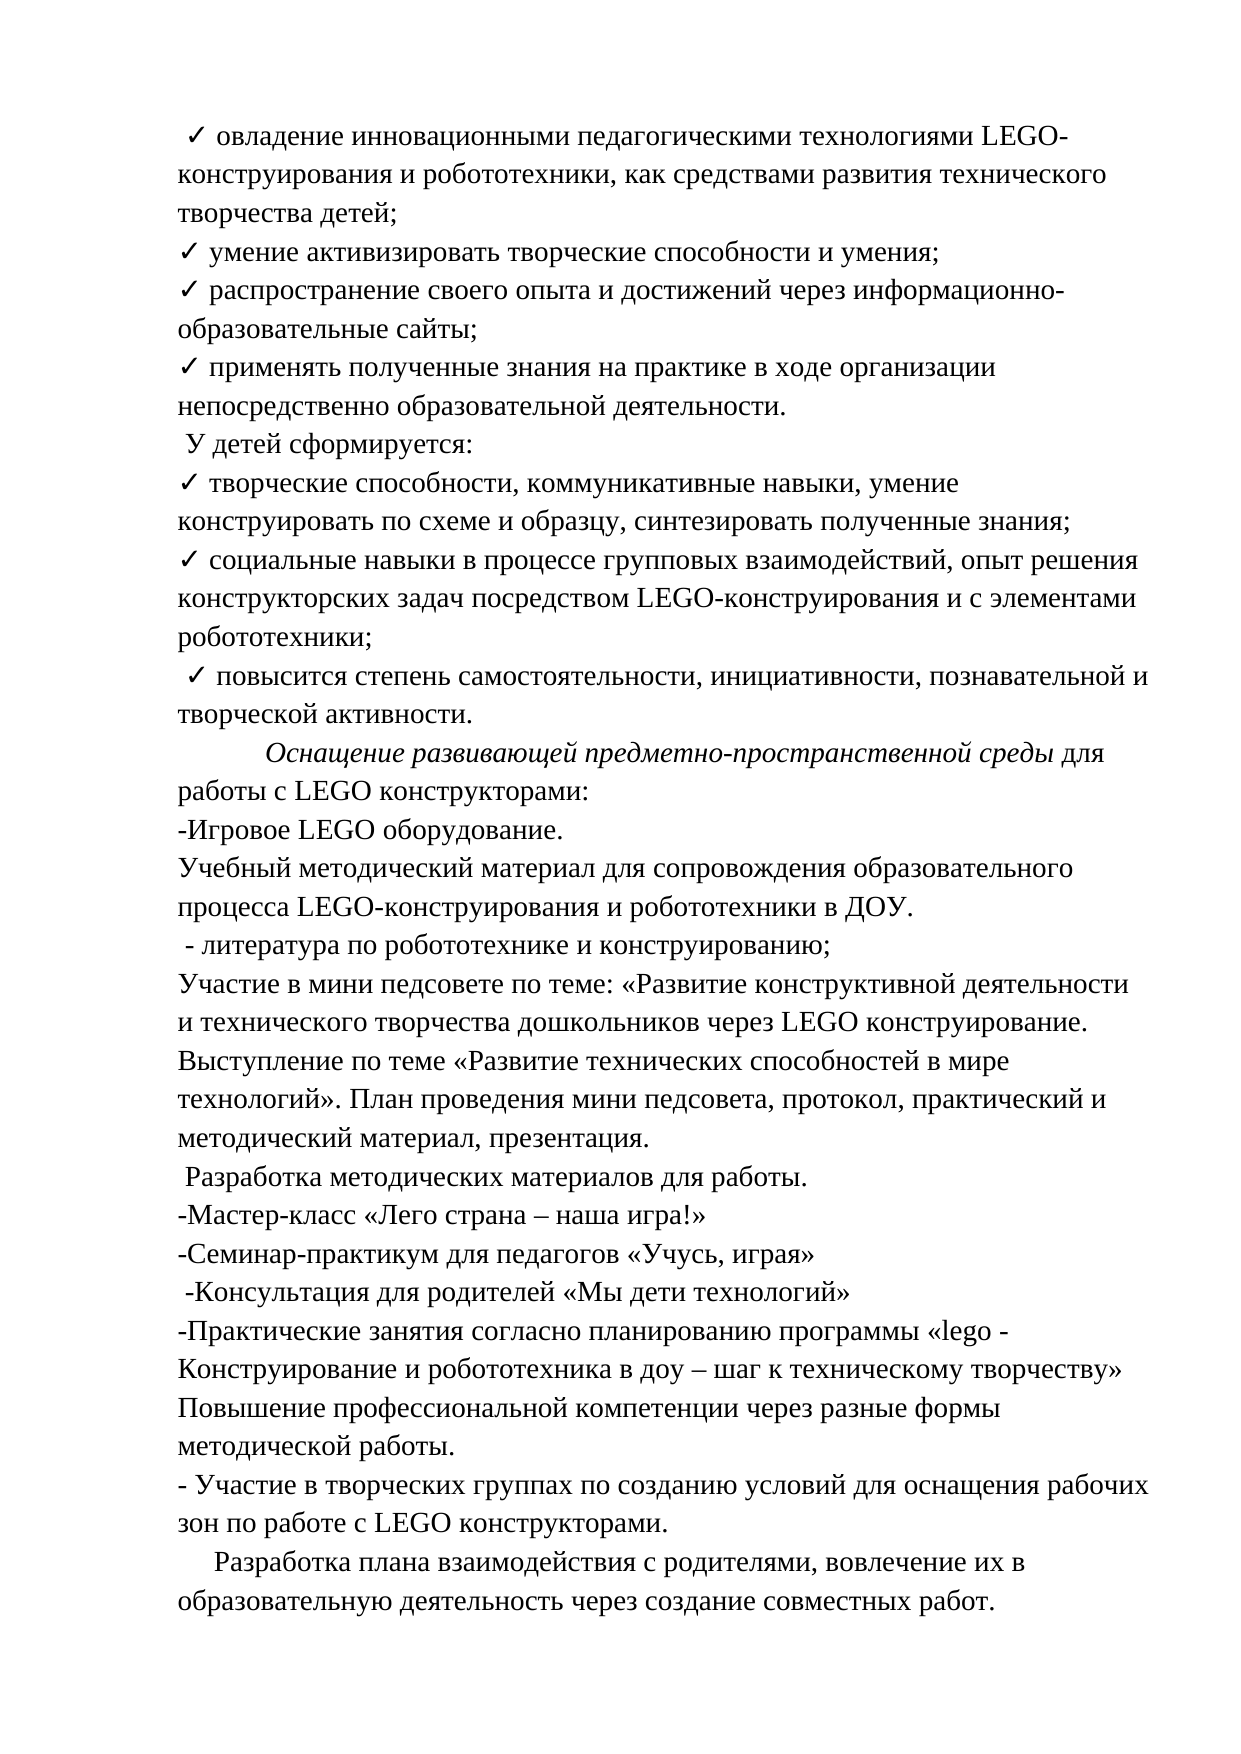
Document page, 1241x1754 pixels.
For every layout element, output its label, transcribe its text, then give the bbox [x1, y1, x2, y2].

text Разработка методических материалов для работы. [177, 1159, 1152, 1192]
text -Консультация для родителей «Мы дети технологий» [177, 1274, 1152, 1308]
text ✓ умение активизировать творческие способности и умения; [177, 234, 1152, 267]
text Оснащение развивающей предметно-пространственной среды для работы с LEGO конструкторами: [177, 735, 1152, 807]
text У детей сформируется: [177, 426, 1152, 460]
text - литература по робототехнике и конструированию; [177, 927, 1152, 961]
text ✓ социальные навыки в процессе групповых взаимодействий, опыт решения конструкторских задач посредством LEGO-конструирования и с элементами робототехники; [177, 542, 1152, 653]
text Выступление по теме «Развитие технических способностей в мире технологий». План проведения мини педсовета, протокол, практический и методический материал, презентация. [177, 1043, 1152, 1154]
text ✓ применять полученные знания на практике в ходе организации непосредственно образовательной деятельности. [177, 349, 1152, 421]
text -Семинар-практикум для педагогов «Учусь, играя» [177, 1236, 1152, 1269]
text -Игровое LEGO оборудование. [177, 812, 1152, 845]
text Учебный методический материал для сопровождения образовательного процесса LEGO-конструирования и робототехники в ДОУ. [177, 850, 1152, 922]
text Разработка плана взаимодействия с родителями, вовлечение их в образовательную деятельность через создание совместных работ. [177, 1544, 1152, 1616]
text Участие в мини педсовете по теме: «Развитие конструктивной деятельности и технического творчества дошкольников через LEGO конструирование. [177, 966, 1152, 1038]
text ✓ повысится степень самостоятельности, инициативности, познавательной и творческой активности. [177, 658, 1152, 730]
text ✓ творческие способности, коммуникативные навыки, умение конструировать по схеме и образцу, синтезировать полученные знания; [177, 465, 1152, 537]
text - Участие в творческих группах по созданию условий для оснащения рабочих зон по работе с LEGO конструкторами. [177, 1467, 1152, 1539]
text ✓ овладение инновационными педагогическими технологиями LEGO- конструирования и робототехники, как средствами развития технического творчества детей; [177, 118, 1152, 229]
text ✓ распространение своего опыта и достижений через информационно-образовательные сайты; [177, 272, 1152, 344]
text -Мастер-класс «Лего страна – наша игра!» [177, 1197, 1152, 1231]
text -Практические занятия согласно планированию программы «lego - Конструирование и робототехника в доу – шаг к техническому творчеству» Повышение профессиональной компетенции через разные формы методической работы. [177, 1313, 1152, 1462]
